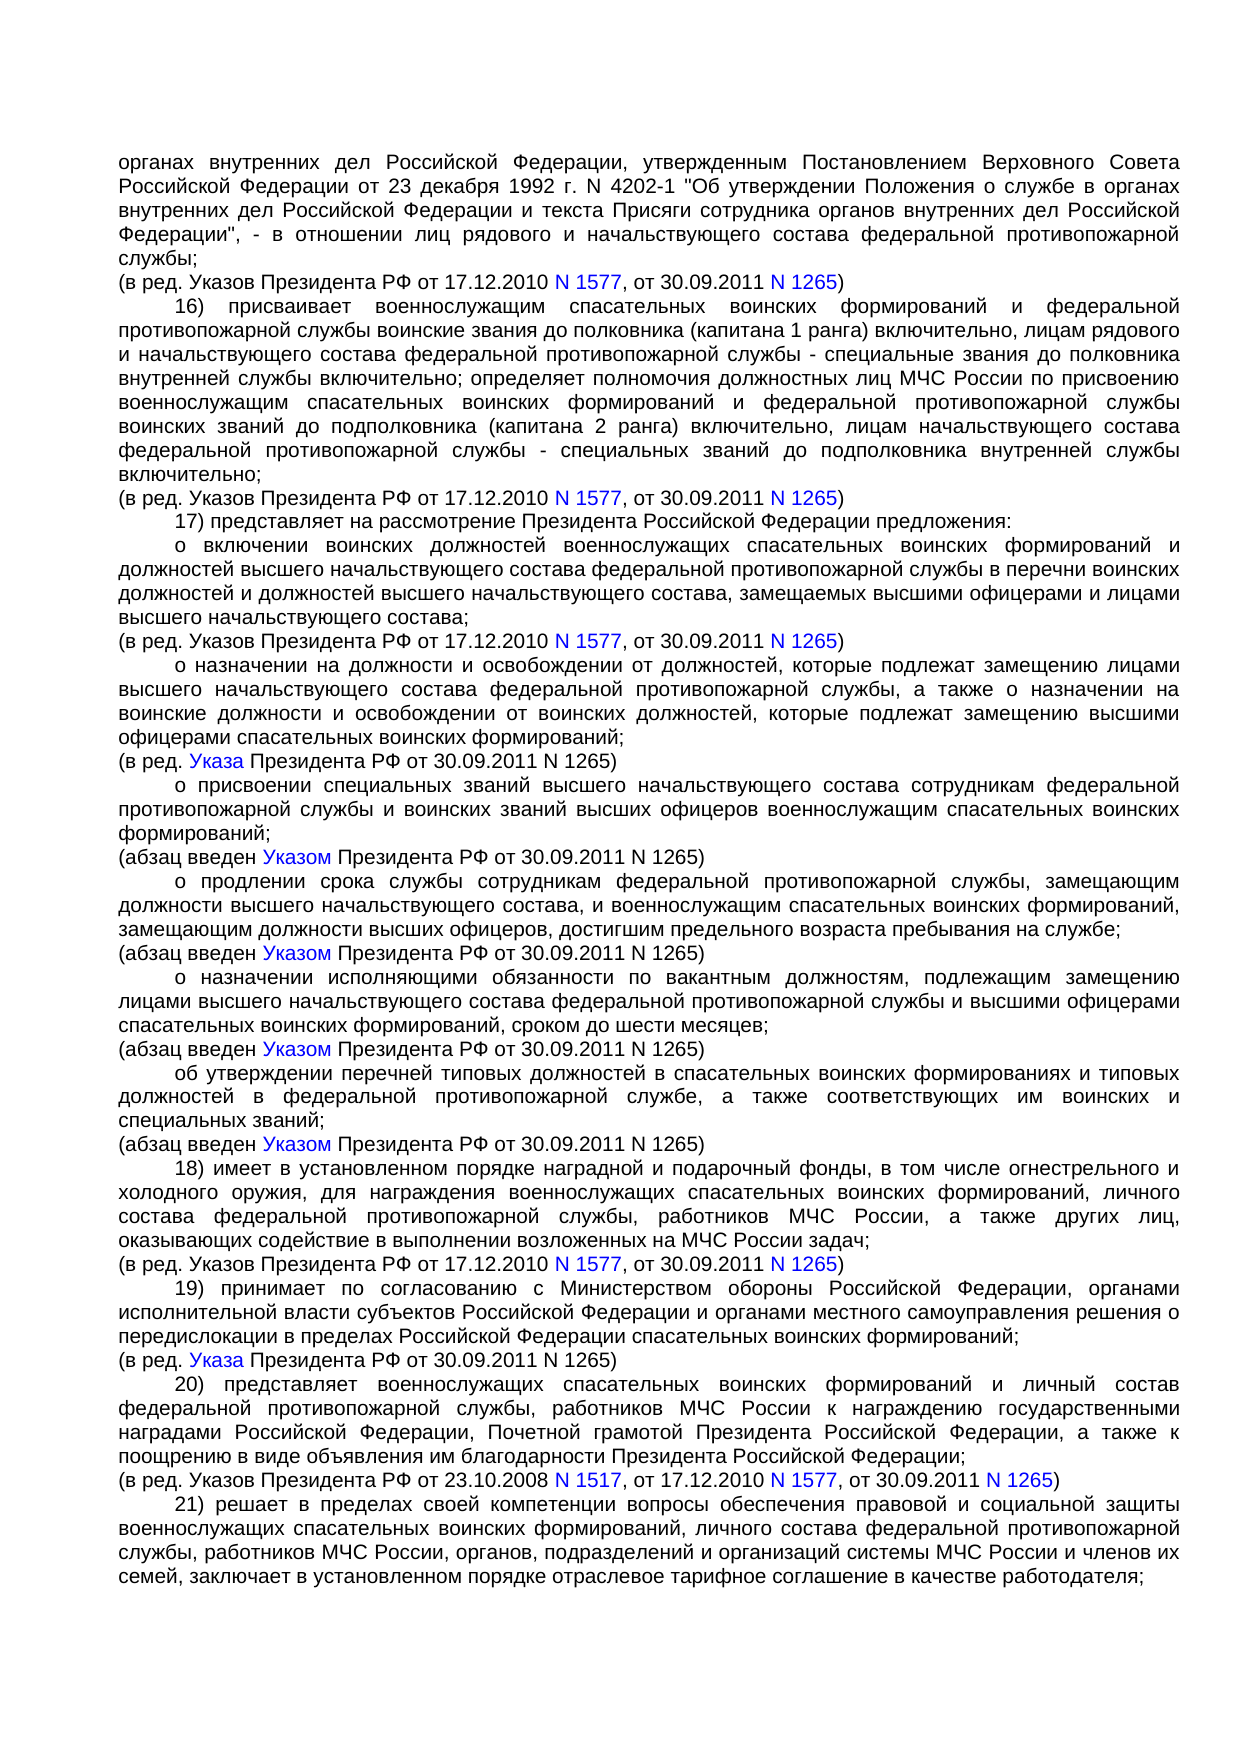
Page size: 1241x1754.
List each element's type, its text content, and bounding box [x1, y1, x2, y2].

text (абзац введен Указом Президента РФ от 30.09.2011 N 1265) [118, 941, 1181, 964]
text (в ред. Указов Президента РФ от 17.12.2010 N 1577, от 30.09.2011 N 1265) [118, 270, 1181, 294]
text о продлении срока службы сотрудникам федеральной противопожарной службы, замещающим должности высшего начальствующего состава, и военнослужащим спасательных воинских формирований, замещающим должности высших офицеров, достигшим предельного возраста пребывания на службе; [118, 869, 1181, 941]
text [118, 150, 1181, 270]
text о назначении исполняющими обязанности по вакантным должностям, подлежащим замещению лицами высшего начальствующего состава федеральной противопожарной службы и высшими офицерами спасательных воинских формирований, сроком до шести месяцев; [118, 964, 1181, 1036]
text (в ред. Указа Президента РФ от 30.09.2011 N 1265) [118, 1348, 1181, 1372]
text (абзац введен Указом Президента РФ от 30.09.2011 N 1265) [118, 845, 1181, 869]
text (в ред. Указов Президента РФ от 17.12.2010 N 1577, от 30.09.2011 N 1265) [118, 1252, 1181, 1276]
text об утверждении перечней типовых должностей в спасательных воинских формированиях и типовых должностей в федеральной противопожарной службе, а также соответствующих им воинских и специальных званий; [118, 1060, 1181, 1132]
text 16) присваивает военнослужащим спасательных воинских формирований и федеральной противопожарной службы воинские звания до полковника (капитана 1 ранга) включительно, лицам рядового и начальствующего состава федеральной противопожарной службы - специальные звания до полковника внутренней службы включительно; определяет полномочия должностных лиц МЧС России по присвоению военнослужащим спасательных воинских формирований и федеральной противопожарной службы воинских званий до подполковника (капитана 2 ранга) включительно, лицам начальствующего состава федеральной противопожарной службы - специальных званий до подполковника внутренней службы включительно; [118, 294, 1181, 485]
text 20) представляет военнослужащих спасательных воинских формирований и личный состав федеральной противопожарной службы, работников МЧС России к награждению государственными наградами Российской Федерации, Почетной грамотой Президента Российской Федерации, а также к поощрению в виде объявления им благодарности Президента Российской Федерации; [118, 1372, 1181, 1468]
text (абзац введен Указом Президента РФ от 30.09.2011 N 1265) [118, 1132, 1181, 1156]
text (абзац введен Указом Президента РФ от 30.09.2011 N 1265) [118, 1036, 1181, 1060]
text 21) решает в пределах своей компетенции вопросы обеспечения правовой и социальной защиты военнослужащих спасательных воинских формирований, личного состава федеральной противопожарной службы, работников МЧС России, органов, подразделений и организаций системы МЧС России и членов их семей, заключает в установленном порядке отраслевое тарифное соглашение в качестве работодателя; [118, 1492, 1181, 1587]
text 19) принимает по согласованию с Министерством обороны Российской Федерации, органами исполнительной власти субъектов Российской Федерации и органами местного самоуправления решения о передислокации в пределах Российской Федерации спасательных воинских формирований; [118, 1276, 1181, 1348]
text 18) имеет в установленном порядке наградной и подарочный фонды, в том числе огнестрельного и холодного оружия, для награждения военнослужащих спасательных воинских формирований, личного состава федеральной противопожарной службы, работников МЧС России, а также других лиц, оказывающих содействие в выполнении возложенных на МЧС России задач; [118, 1156, 1181, 1252]
text (в ред. Указов Президента РФ от 17.12.2010 N 1577, от 30.09.2011 N 1265) [118, 485, 1181, 509]
text (в ред. Указов Президента РФ от 17.12.2010 N 1577, от 30.09.2011 N 1265) [118, 629, 1181, 653]
text о назначении на должности и освобождении от должностей, которые подлежат замещению лицами высшего начальствующего состава федеральной противопожарной службы, а также о назначении на воинские должности и освобождении от воинских должностей, которые подлежат замещению высшими офицерами спасательных воинских формирований; [118, 653, 1181, 749]
text (в ред. Указов Президента РФ от 23.10.2008 N 1517, от 17.12.2010 N 1577, от 30.09.2011 N 1265) [118, 1468, 1181, 1492]
text (в ред. Указа Президента РФ от 30.09.2011 N 1265) [118, 749, 1181, 773]
text 17) представляет на рассмотрение Президента Российской Федерации предложения: [118, 509, 1181, 533]
text о присвоении специальных званий высшего начальствующего состава сотрудникам федеральной противопожарной службы и воинских званий высших офицеров военнослужащим спасательных воинских формирований; [118, 773, 1181, 845]
text о включении воинских должностей военнослужащих спасательных воинских формирований и должностей высшего начальствующего состава федеральной противопожарной службы в перечни воинских должностей и должностей высшего начальствующего состава, замещаемых высшими офицерами и лицами высшего начальствующего состава; [118, 533, 1181, 629]
